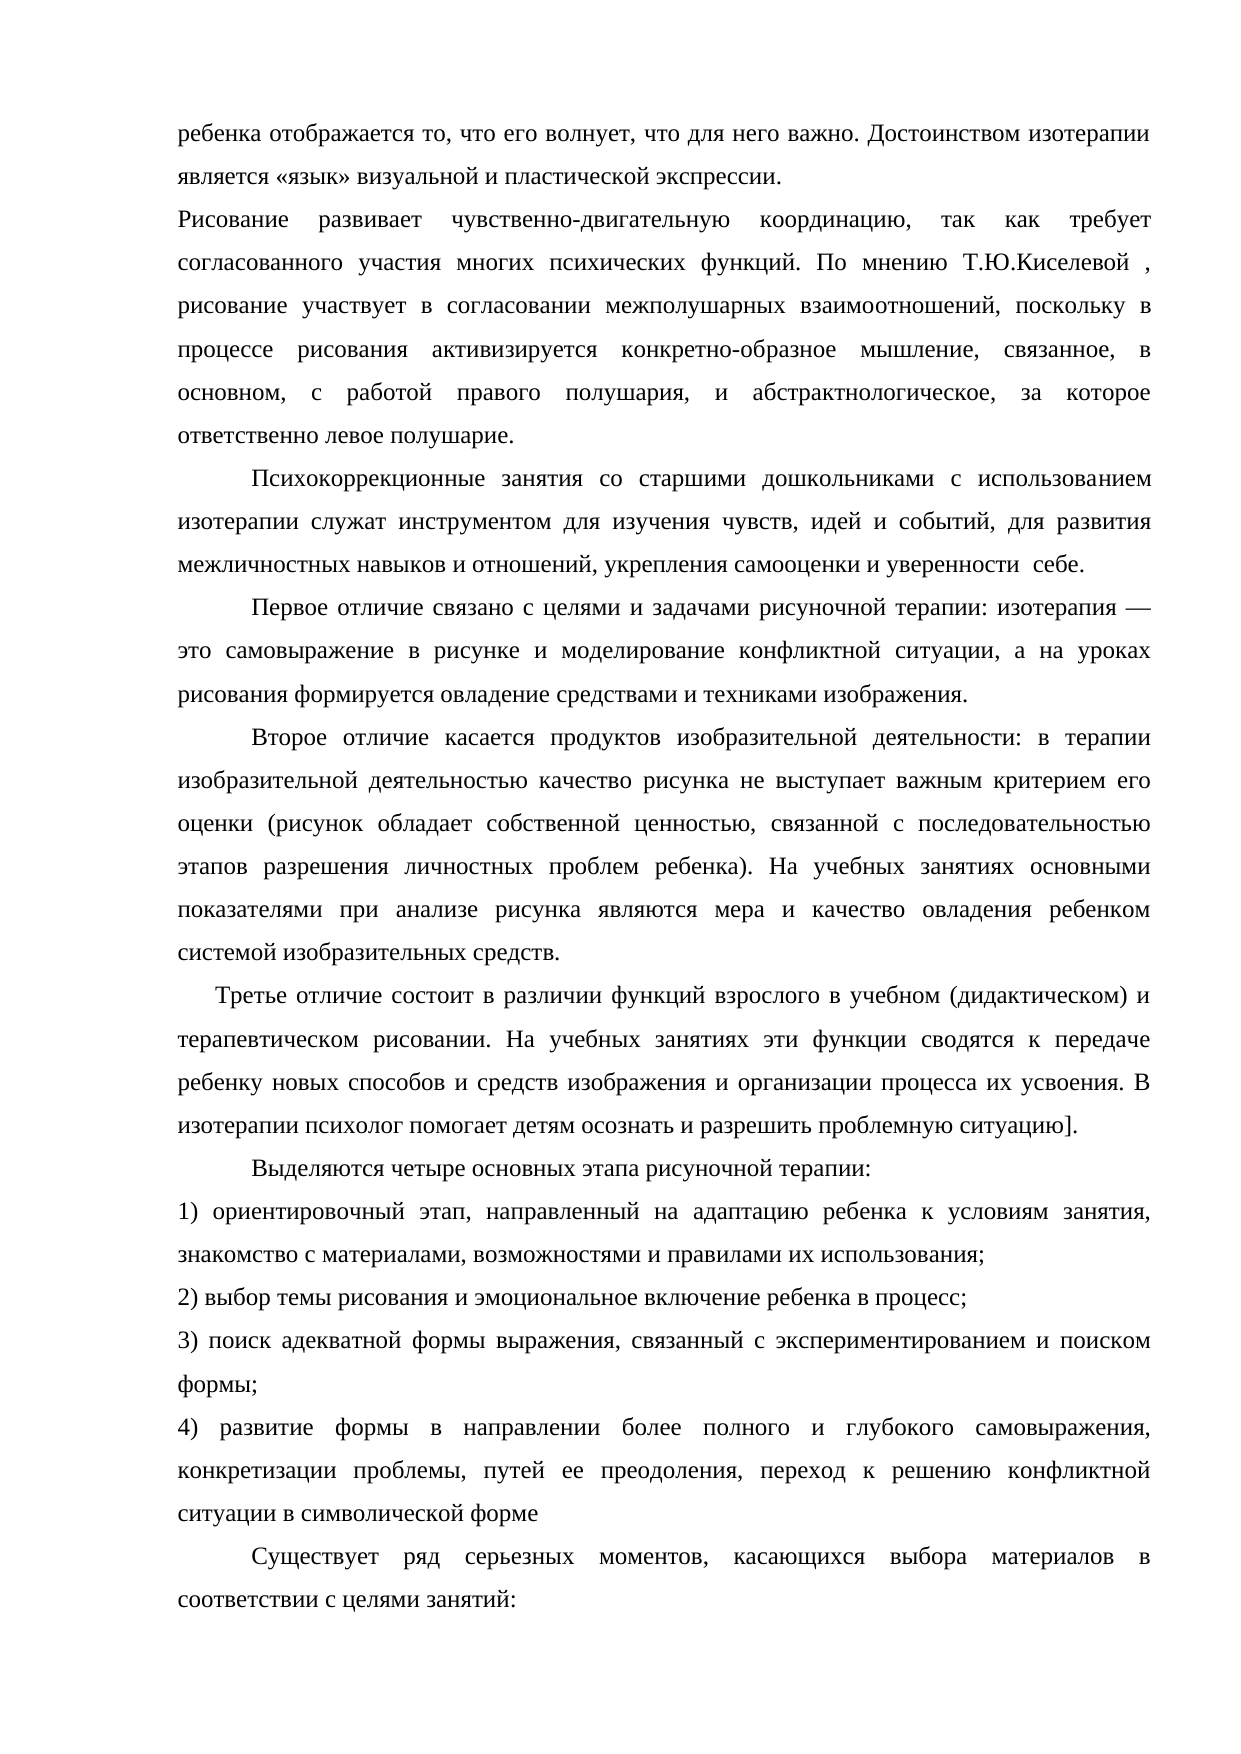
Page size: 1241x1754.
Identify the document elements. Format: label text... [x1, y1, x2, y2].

text Третье отличие состоит в различии функций взрослого в учебном (дидактическом) и терапевтическом рисовании. На учебных занятиях эти функции сводятся к передаче ребенку новых способов и средств изображения и организации процесса их усвоения. В изотерапии психолог помогает детям осознать и разрешить проблемную ситуацию]. [177, 981, 1152, 1139]
text 2) выбор темы рисования и эмоциональное включение ребенка в процесс; [177, 1282, 1152, 1311]
text Первое отличие связано с целями и задачами рисуночной терапии: изотерапия — это самовыражение в рисунке и моделирование конфликтной ситуации, а на уроках рисования формируется овладение средствами и техниками изображения. [177, 592, 1152, 707]
text 3) поиск адекватной формы выражения, связанный с экспериментированием и поиском формы; [177, 1326, 1152, 1397]
text Второе отличие касается продуктов изобразительной деятельности: в терапии изобразительной деятельностью качество рисунка не выступает важным критерием его оценки (рисунок обладает собственной ценностью, связанной с последовательностью этапов разрешения личностных проблем ребенка). На учебных занятиях основными показателями при анализе рисунка являются мера и качество овладения ребенком системой изобразительных средств. [177, 722, 1152, 966]
text 4) развитие формы в направлении более полного и глубокого самовыражения, конкретизации проблемы, путей ее преодоления, переход к решению конфликтной ситуации в символической форме [177, 1412, 1152, 1527]
text Существует ряд серьезных моментов, касающихся выбора материалов в соответствии с целями занятий: [177, 1541, 1152, 1613]
text 1) ориентировочный этап, направленный на адаптацию ребенка к условиям занятия, знакомство с материалами, возможностями и правилами их использования; [177, 1196, 1152, 1268]
text Рисование развивает чувственно-двигательную координацию, так как требует согласованного участия многих психических функций. По мнению Т.Ю.Киселевой , рисование участвует в согласовании межполушарных взаимоотношений, поскольку в процессе рисования активизируется конкретно-образное мышление, связанное, в основном, с работой правого полушария, и абстрактнологическое, за которое ответственно левое полушарие. [177, 204, 1152, 449]
text Психокоррекционные занятия со старшими дошкольниками с использованием изотерапии служат инструментом для изучения чувств, идей и событий, для развития межличностных навыков и отношений, укрепления самооценки и уверенности себе. [177, 463, 1152, 578]
text Выделяются четыре основных этапа рисуночной терапии: [177, 1153, 1152, 1182]
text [177, 118, 1152, 190]
